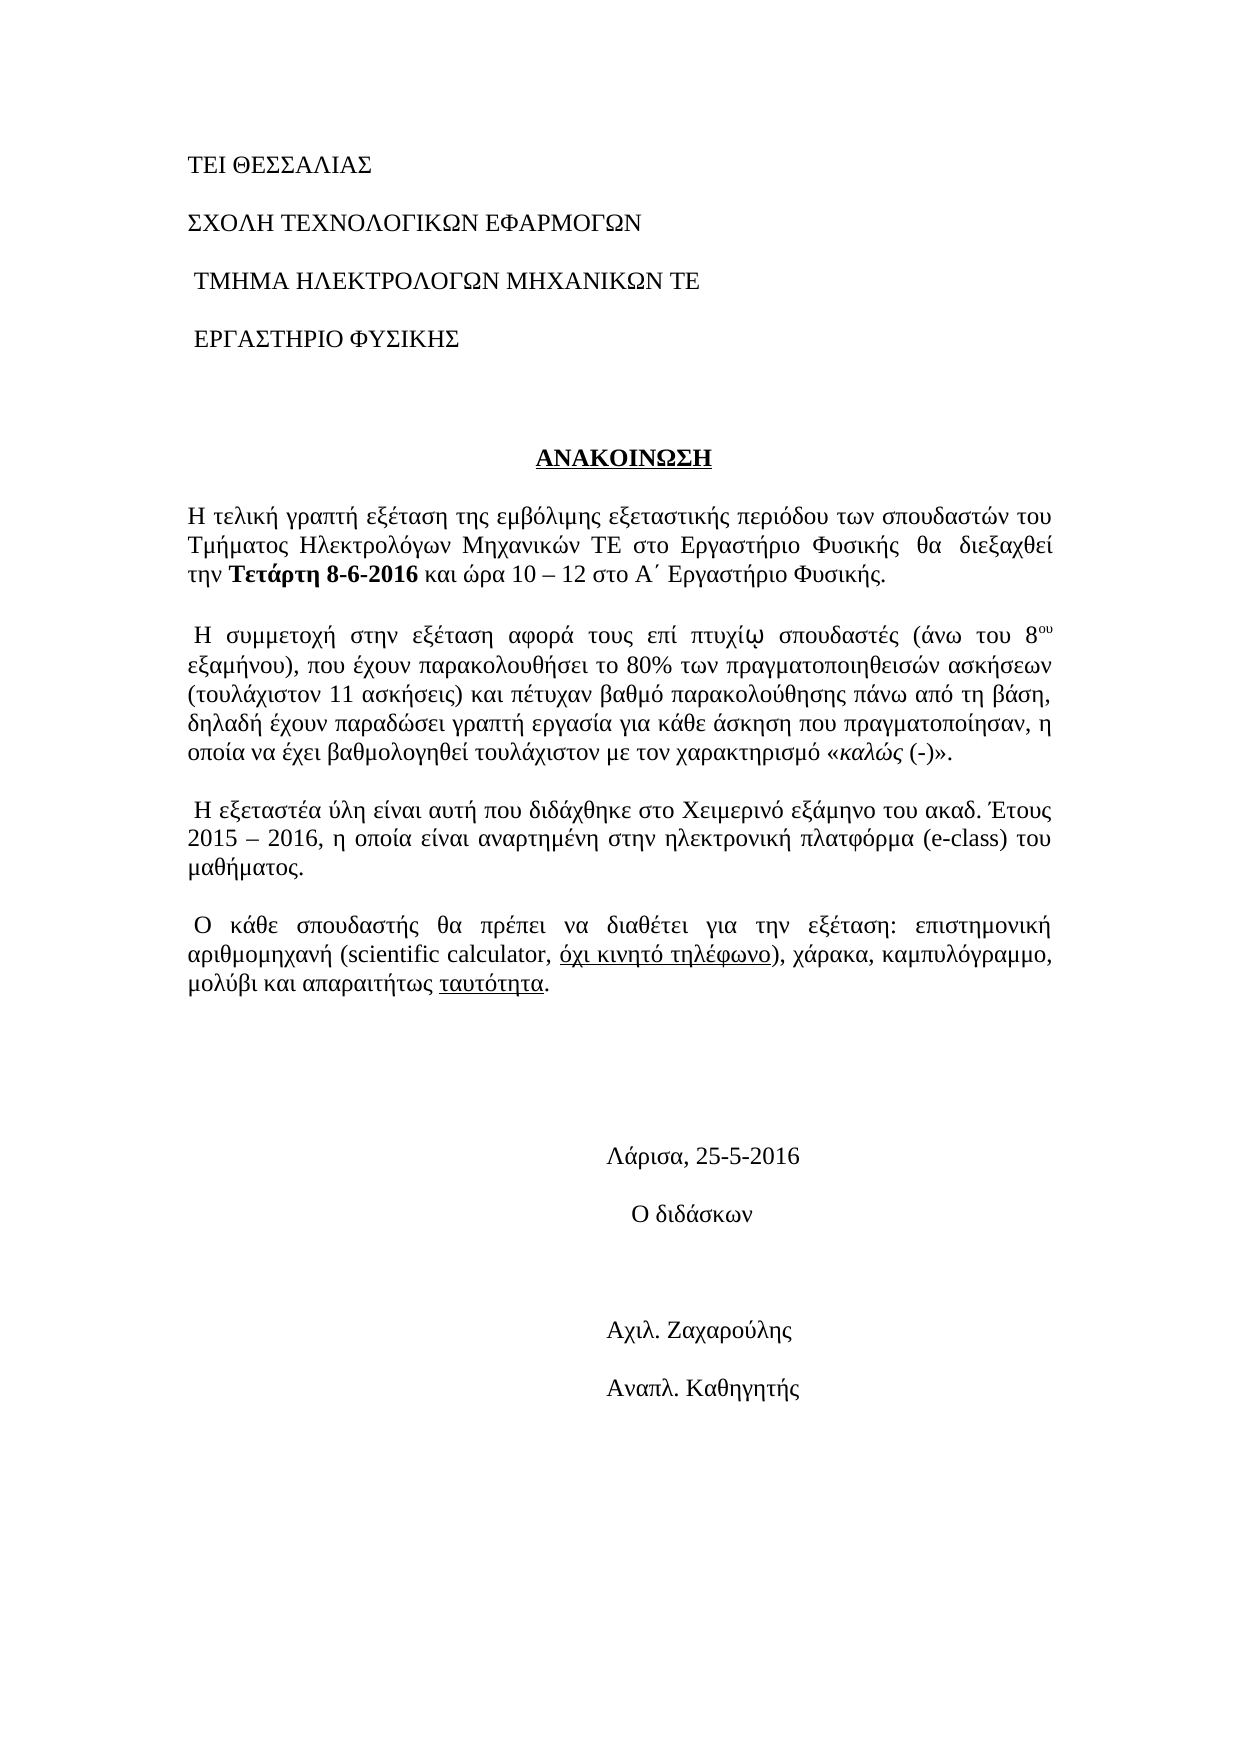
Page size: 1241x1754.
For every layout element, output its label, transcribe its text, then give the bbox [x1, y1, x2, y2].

text ΕΡΓΑΣΤΗΡΙΟ ΦΥΣΙΚΗΣ [187, 324, 1053, 352]
text Η συμμετοχή στην εξέταση αφορά τους επί πτυχίῳ σπουδαστές (άνω του 8ου εξαμήνου), που έχουν παρακολουθήσει το 80% των πραγματοποιηθεισών ασκήσεων (τουλάχιστον 11 ασκήσεις) και πέτυχαν βαθμό παρακολούθησης πάνω από τη βάση, δηλαδή έχουν παραδώσει γραπτή εργασία για κάθε άσκηση που πραγματοποίησαν, η οποία να έχει βαθμολογηθεί τουλάχιστον με τον χαρακτηρισμό «καλώς (-)». [187, 617, 1053, 766]
text ΤΜΗΜΑ ΗΛΕΚΤΡΟΛΟΓΩΝ ΜΗΧΑΝΙΚΩΝ ΤΕ [187, 266, 1053, 294]
text Αχιλ. Ζαχαρούλης [187, 1315, 1053, 1344]
text Λάρισα, 25-5-2016 [187, 1141, 1053, 1170]
text ΑΝΑΚΟΙΝΩΣΗ [187, 439, 1053, 472]
text Ο κάθε σπουδαστής θα πρέπει να διαθέτει για την εξέταση: επιστημονική αριθμομηχανή (scientific calculator, όχι κινητό τηλέφωνο), χάρακα, καμπυλόγραμμο, μολύβι και απαραιτήτως ταυτότητα. [187, 910, 1053, 996]
text Αναπλ. Καθηγητής [187, 1373, 1053, 1402]
text ΤΕΙ ΘΕΣΣΑΛΙΑΣ [187, 150, 1053, 179]
text Η εξεταστέα ύλη είναι αυτή που διδάχθηκε στο Χειμερινό εξάμηνο του ακαδ. Έτους 2015 – 2016, η οποία είναι αναρτημένη στην ηλεκτρονική πλατφόρμα (e-class) του μαθήματος. [187, 795, 1053, 881]
text Η τελική γραπτή εξέταση της εμβόλιμης εξεταστικής περιόδου των σπουδαστών του Τμήματος Ηλεκτρολόγων Μηχανικών ΤΕ στο Εργαστήριο Φυσικής θα διεξαχθεί την Τετάρτη 8-6-2016 και ώρα 10 – 12 στο Α΄ Εργαστήριο Φυσικής. [187, 501, 1053, 587]
text Ο διδάσκων [187, 1199, 1053, 1228]
text ΣΧΟΛΗ ΤΕΧΝΟΛΟΓΙΚΩΝ ΕΦΑΡΜΟΓΩΝ [187, 208, 1053, 237]
